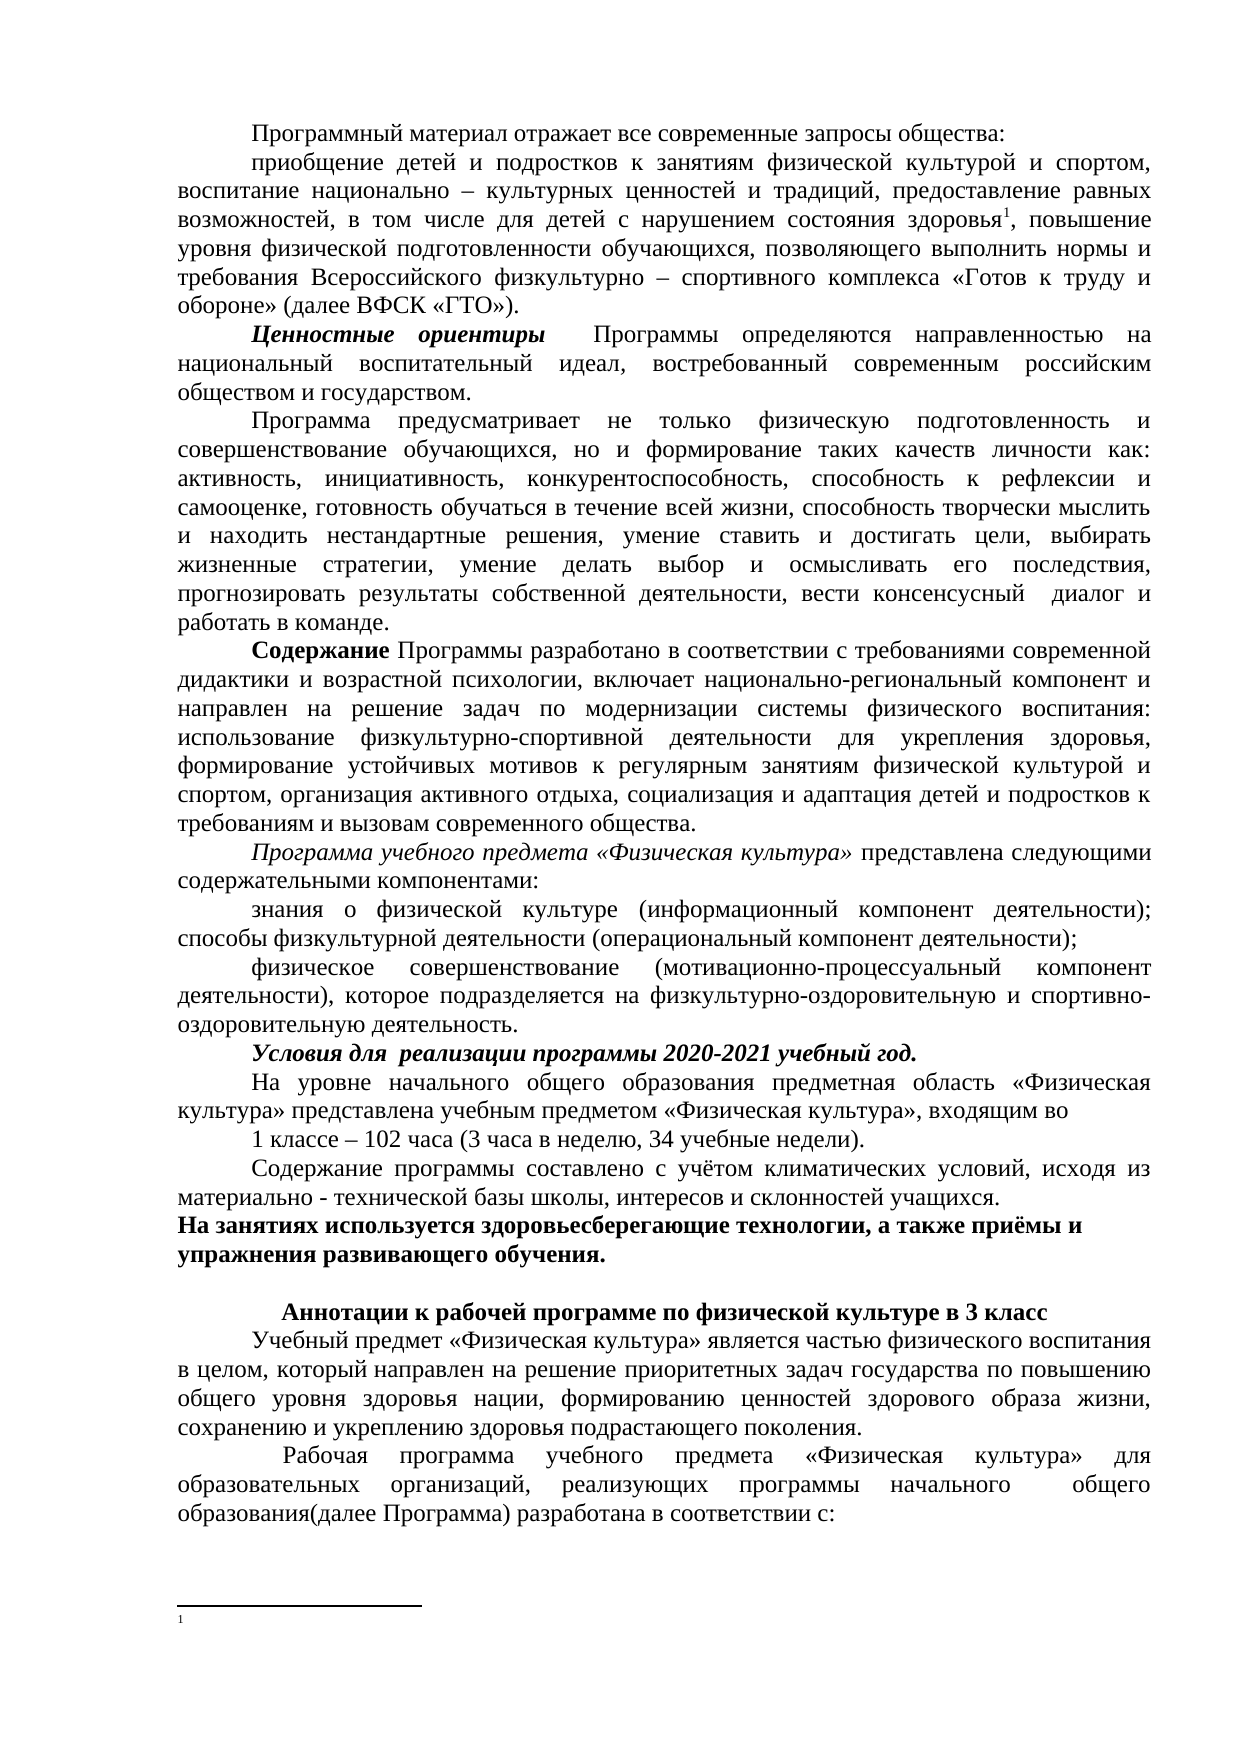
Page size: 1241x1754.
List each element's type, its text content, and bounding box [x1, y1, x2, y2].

text Ценностные ориентиры Программы определяются направленностью на национальный воспитательный идеал, востребованный современным российским обществом и государством. [177, 319, 1152, 406]
text Рабочая программа учебного предмета «Физическая культура» для образовательных организаций, реализующих программы начального общего образования(далее Программа) разработана в соответствии с: [177, 1441, 1152, 1527]
text Программа учебного предмета «Физическая культура» представлена следующими содержательными компонентами: [177, 837, 1152, 894]
text знания о физической культуре (информационный компонент деятельности); способы физкультурной деятельности (операциональный компонент деятельности); [177, 894, 1152, 952]
text Условия для реализации программы 2020-2021 учебный год. [177, 1038, 1152, 1067]
text На занятиях используется здоровьесберегающие технологии, а также приёмы и упражнения развивающего обучения. [177, 1211, 1152, 1268]
text 1 классе – 102 часа (3 часа в неделю, 34 учебные недели). [177, 1124, 1152, 1153]
text Содержание программы составлено с учётом климатических условий, исходя из материально - технической базы школы, интересов и склонностей учащихся. [177, 1153, 1152, 1211]
text Содержание Программы разработано в соответствии с требованиями современной дидактики и возрастной психологии, включает национально-региональный компонент и направлен на решение задач по модернизации системы физического воспитания: использование физкультурно-спортивной деятельности для укрепления здоровья, формирование устойчивых мотивов к регулярным занятиям физической культурой и спортом, организация активного отдыха, социализация и адаптация детей и подростков к требованиям и вызовам современного общества. [177, 636, 1152, 837]
text Программа предусматривает не только физическую подготовленность и совершенствование обучающихся, но и формирование таких качеств личности как: активность, инициативность, конкурентоспособность, способность к рефлексии и самооценке, готовность обучаться в течение всей жизни, способность творчески мыслить и находить нестандартные решения, умение ставить и достигать цели, выбирать жизненные стратегии, умение делать выбор и осмысливать его последствия, прогнозировать результаты собственной деятельности, вести консенсусный диалог и работать в команде. [177, 406, 1152, 636]
text Программный материал отражает все современные запросы общества: [177, 118, 1152, 147]
subtitle Аннотации к рабочей программе по физической культуре в 3 класс [177, 1297, 1152, 1326]
text На уровне начального общего образования предметная область «Физическая культура» представлена учебным предметом «Физическая культура», входящим во [177, 1067, 1152, 1124]
text Учебный предмет «Физическая культура» является частью физического воспитания в целом, который направлен на решение приоритетных задач государства по повышению общего уровня здоровья нации, формированию ценностей здорового образа жизни, сохранению и укреплению здоровья подрастающего поколения. [177, 1326, 1152, 1441]
text приобщение детей и подростков к занятиям физической культурой и спортом, воспитание национально – культурных ценностей и традиций, предоставление равных возможностей, в том числе для детей с нарушением состояния здоровья, повышение уровня физической подготовленности обучающихся, позволяющего выполнить нормы и требования Всероссийского физкультурно – спортивного комплекса «Готов к труду и обороне» (далее ВФСК «ГТО»). [177, 147, 1152, 319]
text физическое совершенствование (мотивационно-процессуальный компонент деятельности), которое подразделяется на физкультурно-оздоровительную и спортивно-оздоровительную деятельность. [177, 952, 1152, 1038]
